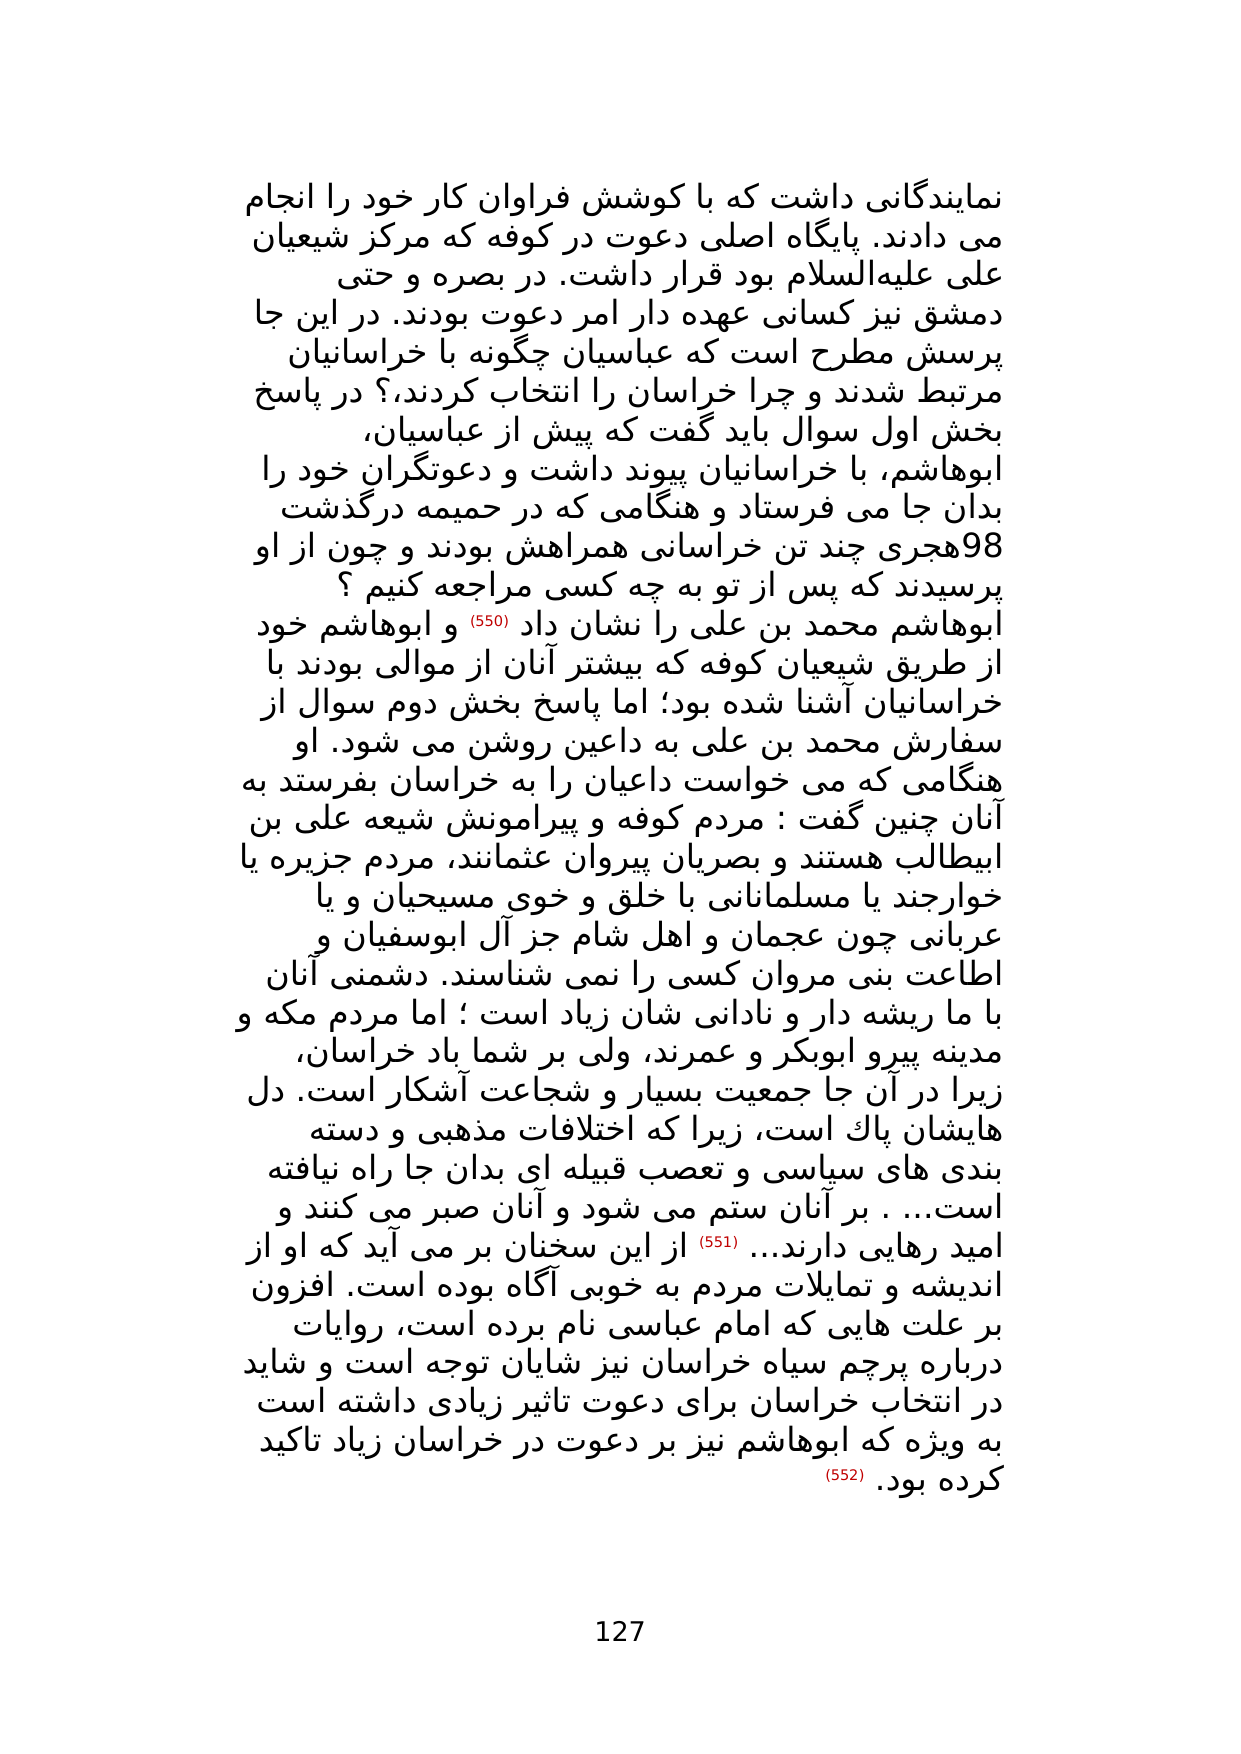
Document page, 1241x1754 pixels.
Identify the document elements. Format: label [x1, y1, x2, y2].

text [236, 177, 1004, 1498]
